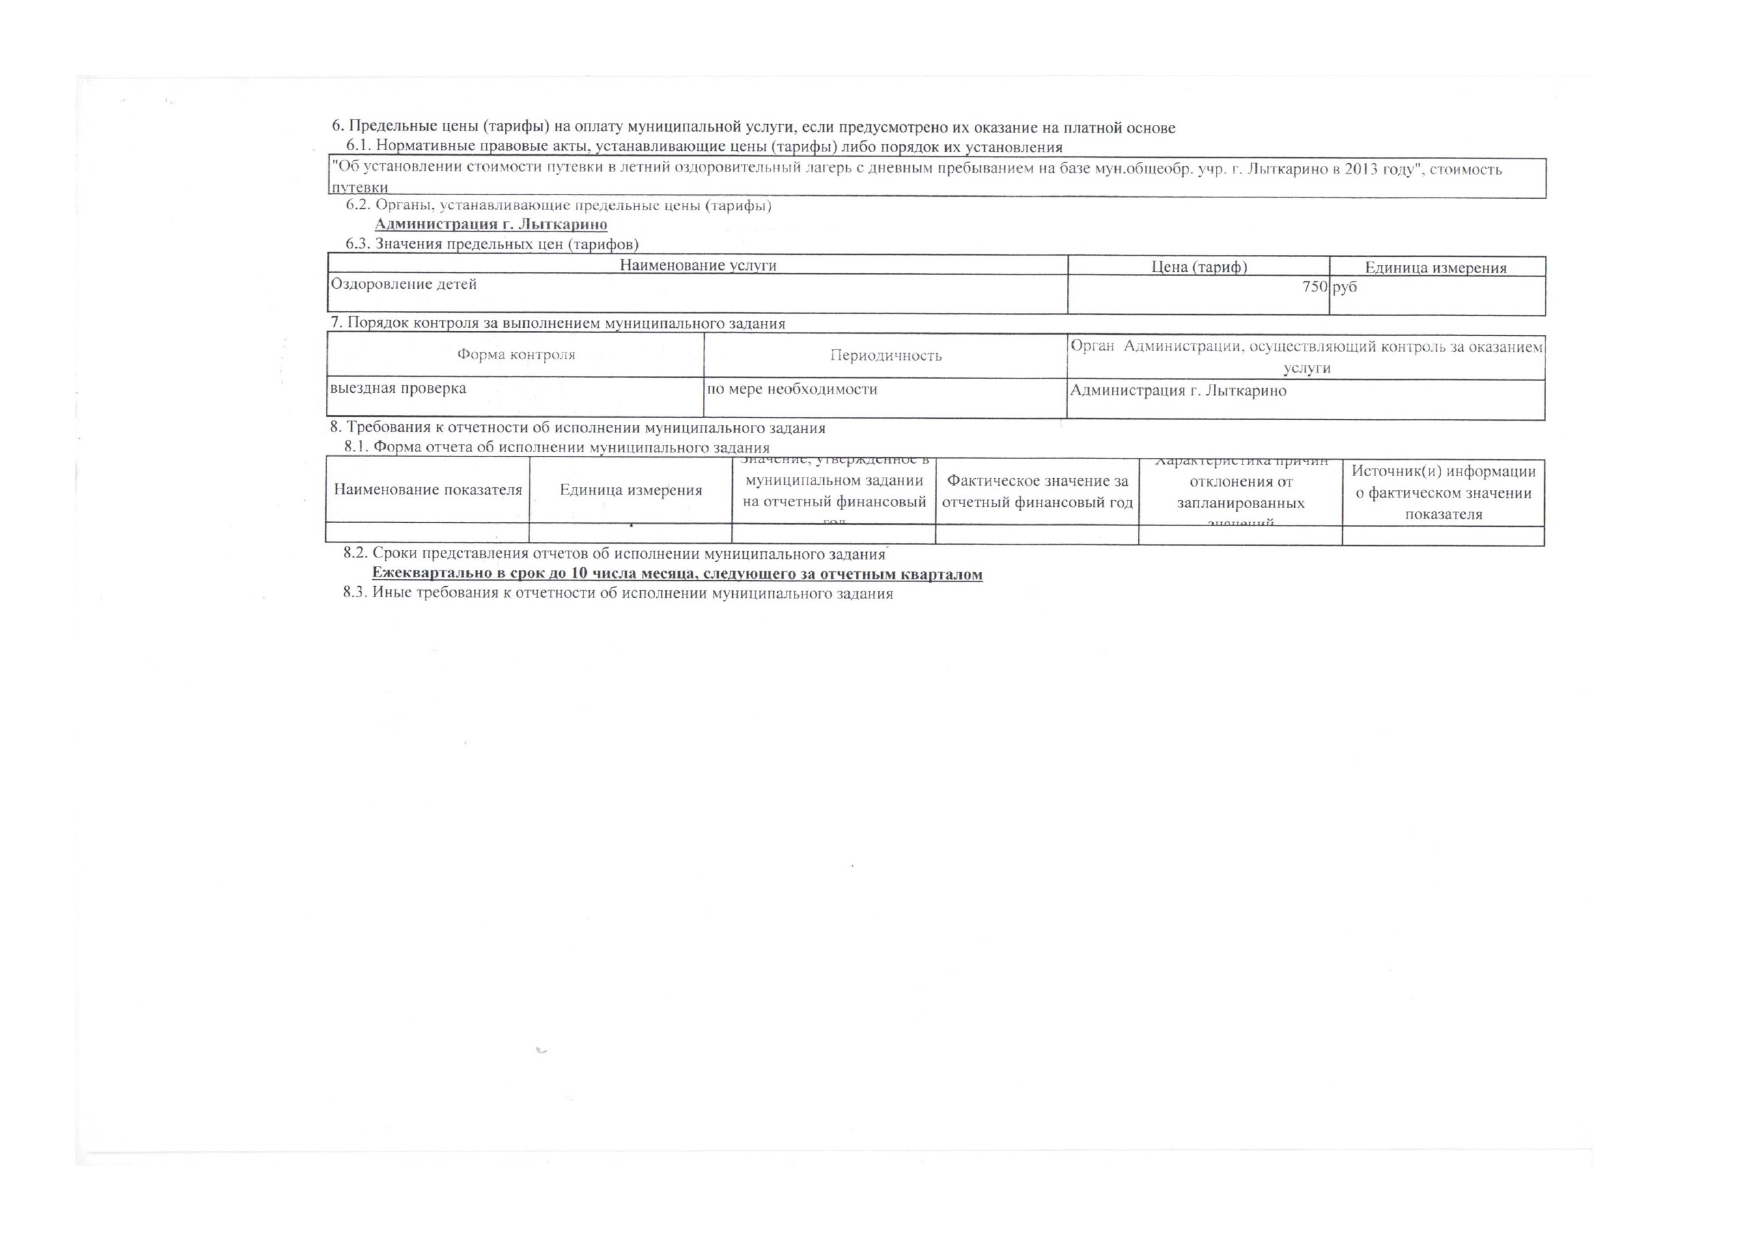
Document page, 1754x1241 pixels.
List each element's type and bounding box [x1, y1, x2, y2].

picture [75, 75, 1593, 1166]
